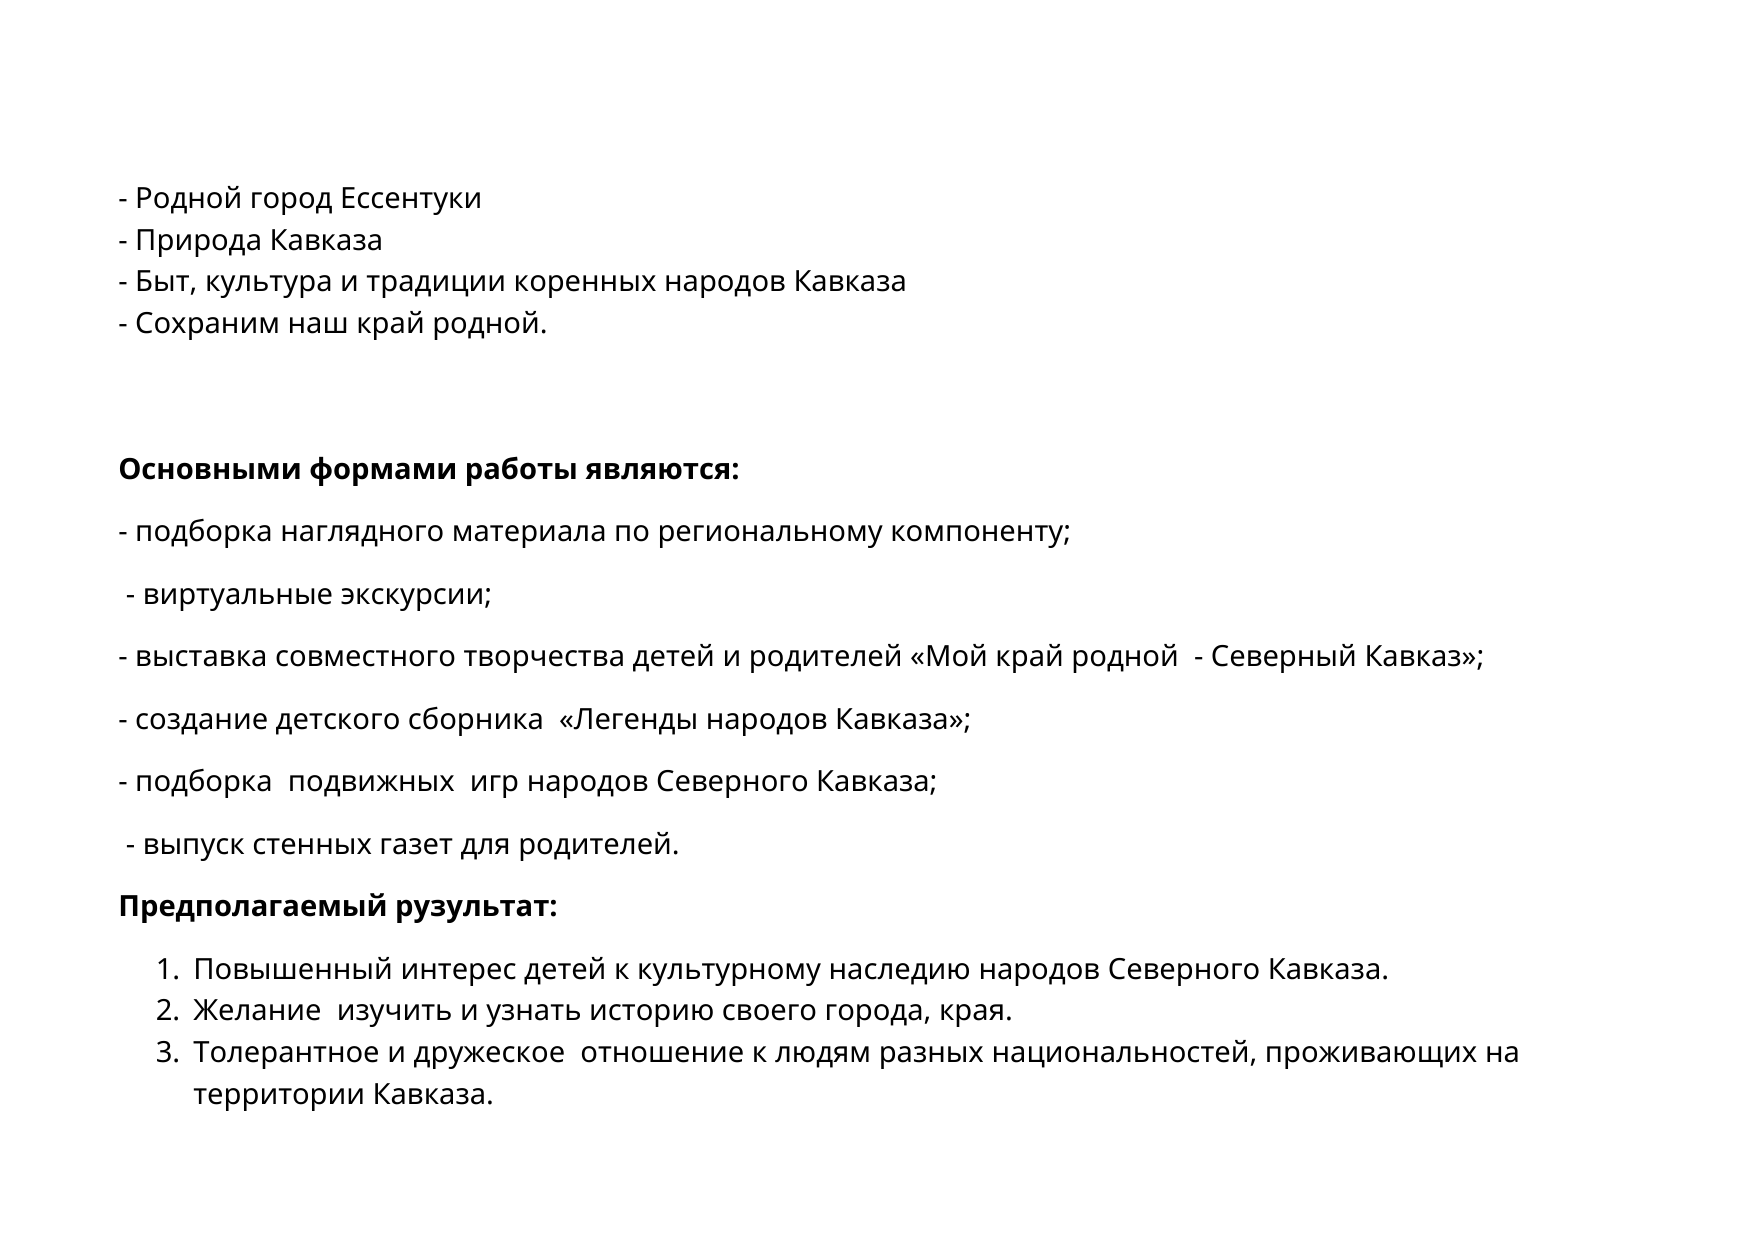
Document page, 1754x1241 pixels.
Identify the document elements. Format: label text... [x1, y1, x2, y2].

text - выставка совместного творчества детей и родителей «Мой край родной - Северный Кавказ»; [118, 636, 1636, 675]
text - виртуальные экскурсии; [118, 573, 1636, 613]
text - создание детского сборника «Легенды народов Кавказа»; [118, 698, 1636, 738]
text Предполагаемый рузультат: [118, 886, 1636, 925]
text - выпуск стенных газет для родителей. [118, 823, 1636, 863]
list Желание изучить и узнать историю своего города, края. [156, 990, 1636, 1029]
text - Сохраним наш край родной. [118, 302, 1636, 342]
text - Природа Кавказа [118, 219, 1636, 258]
list Толерантное и дружеское отношение к людям разных национальностей, проживающих на территории Кавказа. [156, 1031, 1636, 1113]
text Основными формами работы являются: [118, 448, 1636, 488]
text - Быт, культура и традиции коренных народов Кавказа [118, 261, 1636, 300]
text - подборка подвижных игр народов Северного Кавказа; [118, 761, 1636, 800]
text - Родной город Ессентуки [118, 177, 1636, 217]
list Повышенный интерес детей к культурному наследию народов Северного Кавказа. [156, 948, 1636, 988]
text - подборка наглядного материала по региональному компоненту; [118, 511, 1636, 550]
